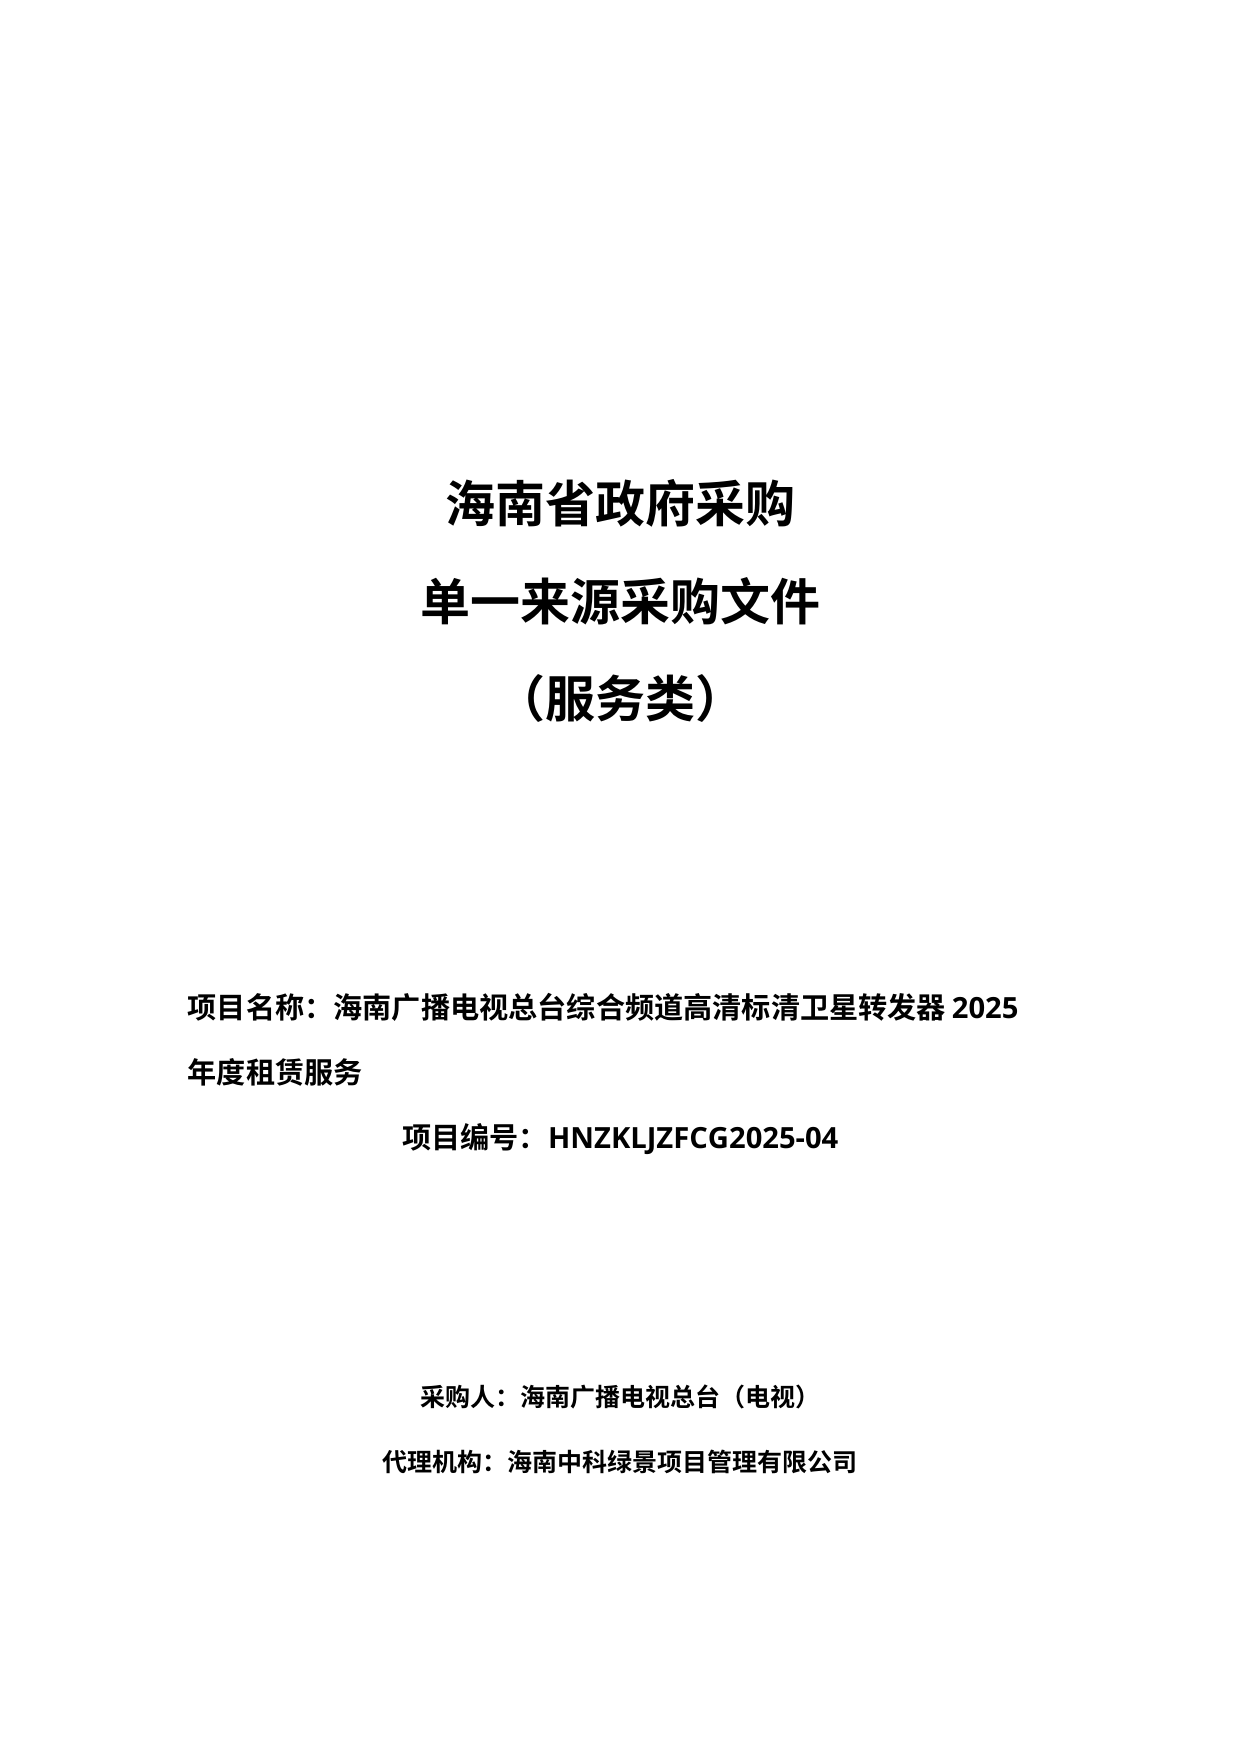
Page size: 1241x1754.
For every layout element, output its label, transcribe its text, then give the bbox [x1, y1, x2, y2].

text 项目名称：海南广播电视总台综合频道高清标清卫星转发器2025年度租赁服务 [187, 974, 1053, 1104]
text 采购人：海南广播电视总台（电视） [187, 1364, 1053, 1429]
text 代理机构：海南中科绿景项目管理有限公司 [187, 1429, 1053, 1494]
text （服务类） [187, 649, 1053, 747]
text 项目编号：HNZKLJZFCG2025-04 [187, 1104, 1053, 1169]
text 海南省政府采购 [187, 454, 1053, 552]
text 单一来源采购文件 [187, 552, 1053, 649]
